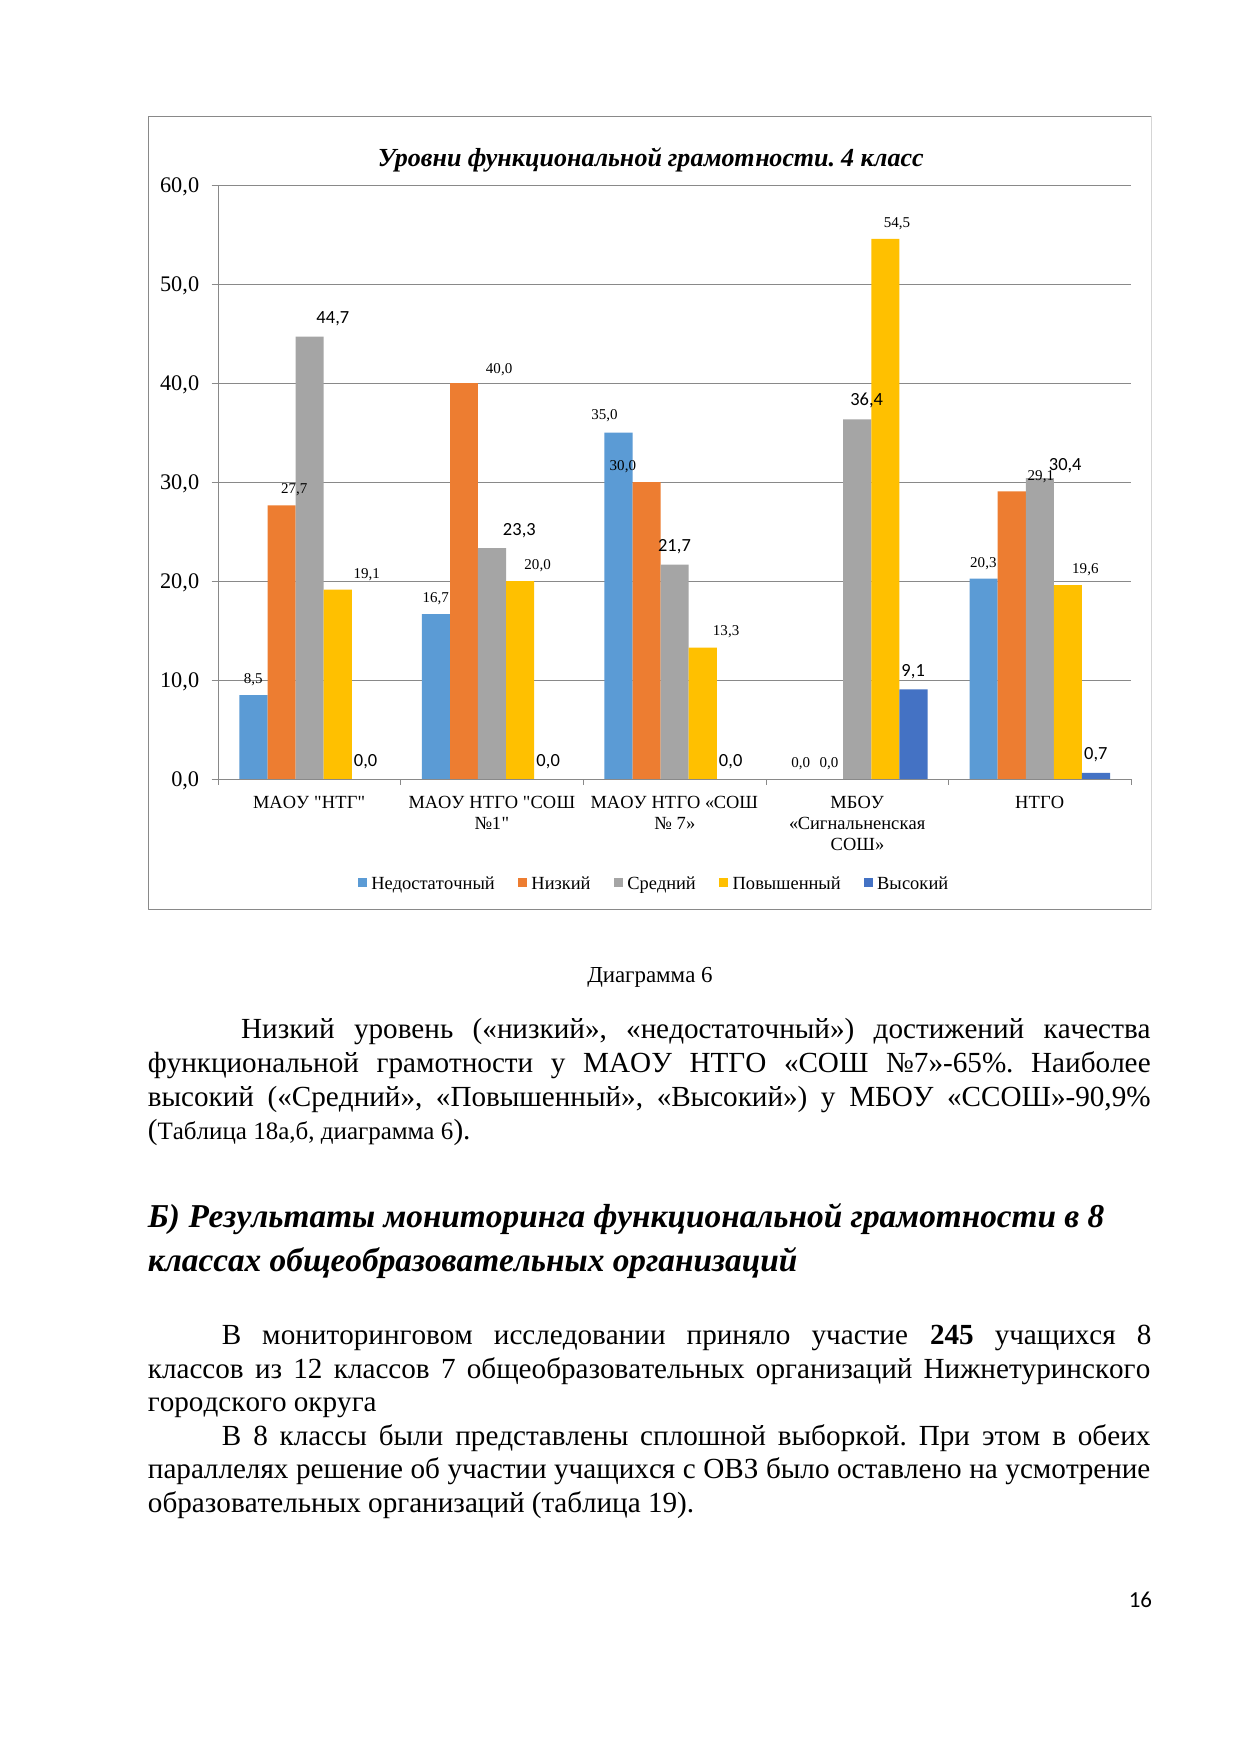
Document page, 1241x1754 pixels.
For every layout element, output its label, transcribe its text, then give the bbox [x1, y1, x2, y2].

text Низкий уровень («низкий», «недостаточный») достижений качества функциональной грамотности у МАОУ НТГО «СОШ №7»-65%. Наиболее высокий («Средний», «Повышенный», «Высокий») у МБОУ «ССОШ»-90,9% (Таблица 18а,б, диаграмма 6). [148, 1012, 1152, 1146]
text В 8 классы были представлены сплошной выборкой. При этом в обеих параллелях решение об участии учащихся с ОВЗ было оставлено на усмотрение образовательных организаций (таблица 19). [148, 1418, 1152, 1519]
subtitle Б) Результаты мониторинга функциональной грамотности в 8 классах общеобразовательных организаций [148, 1196, 1152, 1278]
text Диаграмма 6 [148, 961, 1152, 987]
text В мониторинговом исследовании приняло участие 245 учащихся 8 классов из 12 классов 7 общеобразовательных организаций Нижнетуринского городского округа [148, 1317, 1152, 1418]
